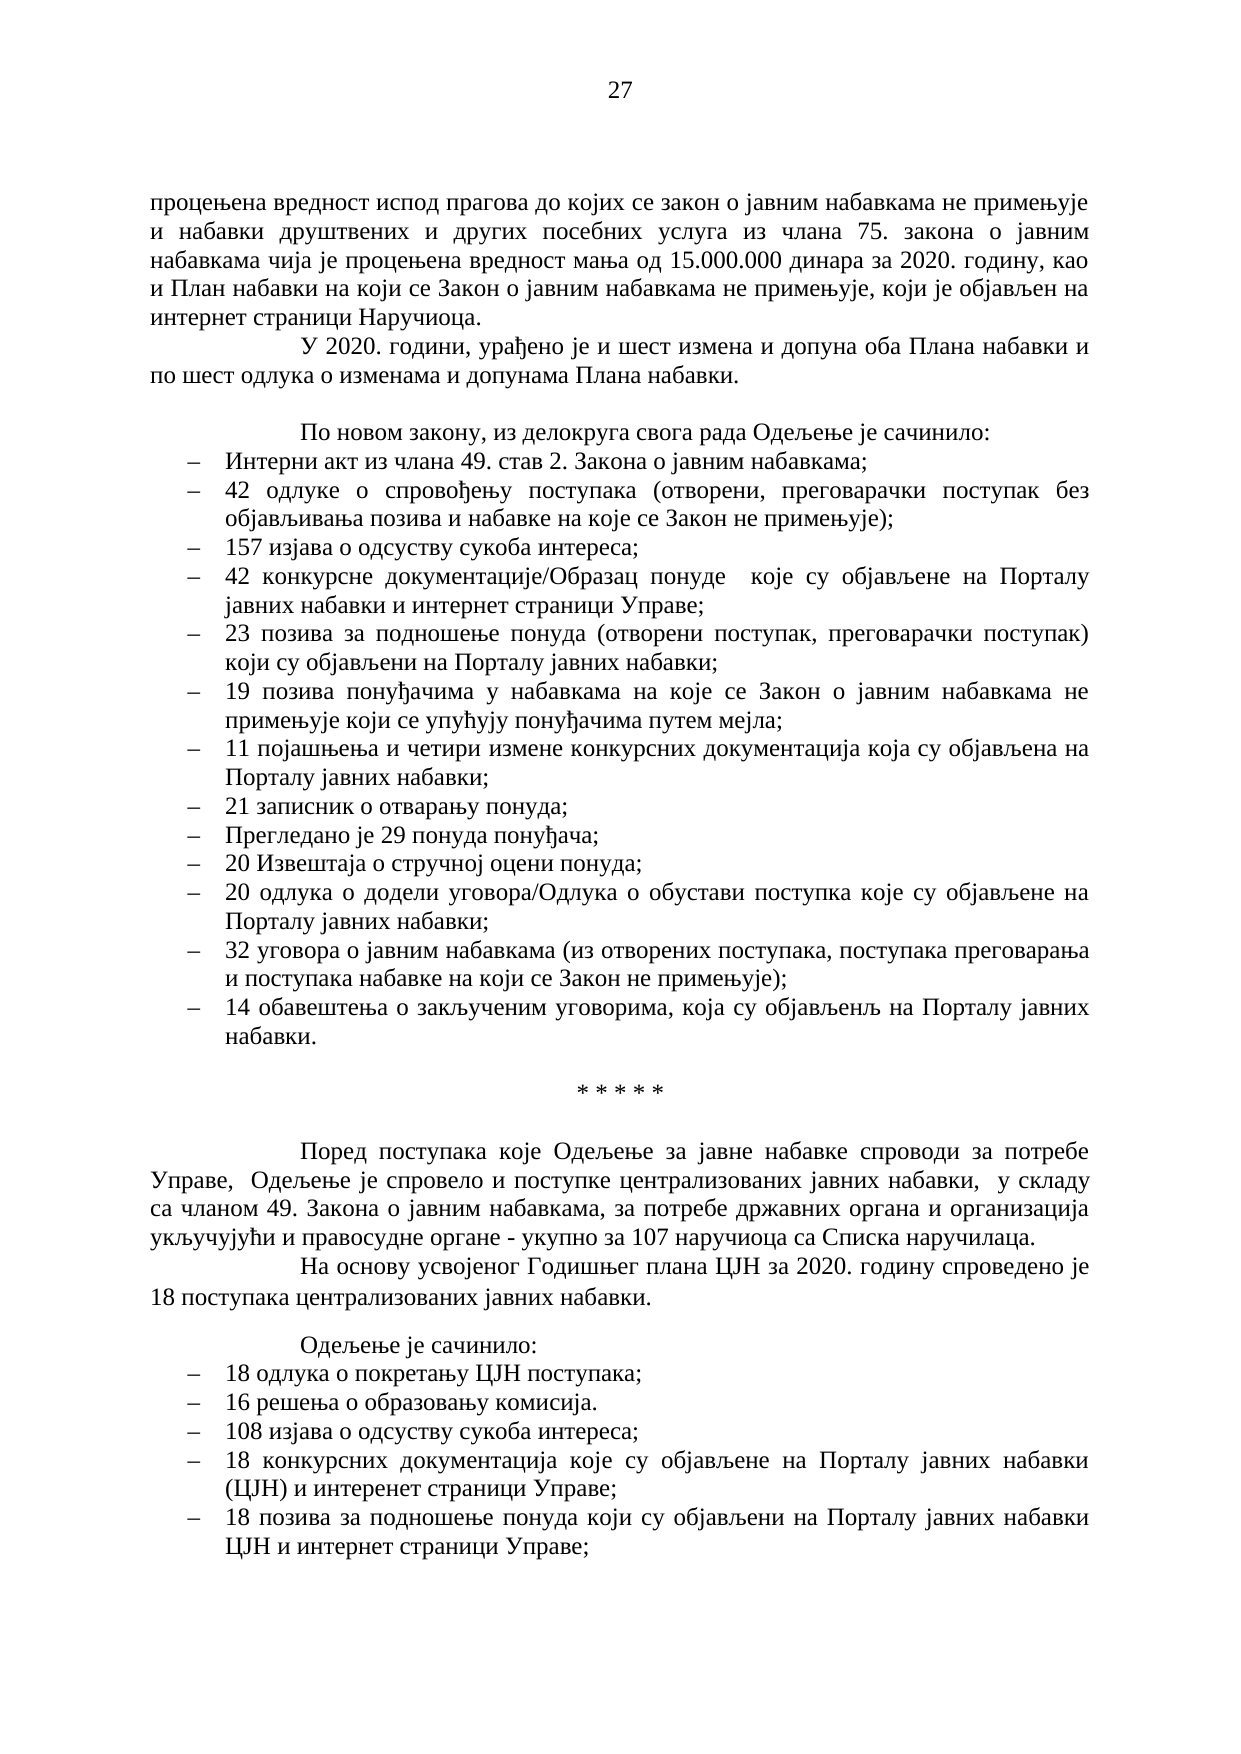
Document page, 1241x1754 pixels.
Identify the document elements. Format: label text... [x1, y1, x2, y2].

text Одељење је сачинило: [150, 1330, 1090, 1358]
text На основу усвојеног Годишњег плана ЦЈН за 2020. годину спроведено је 18 поступака централизованих јавних набавки. [150, 1251, 1090, 1311]
list 20 одлука о додели уговора/Одлука о обустави поступка које су објављене на Порталу јавних набавки; [187, 877, 1090, 935]
text По новом закону, из делокруга свога рада Одељење је сачинило: [150, 417, 1090, 446]
list Прегледано је 29 понуда понуђача; [187, 820, 1090, 848]
text У 2020. години, урађено је и шест измена и допуна оба Плана набавки и по шест одлука о изменама и допунама Плана набавки. [150, 331, 1090, 388]
list 20 Извештаја о стручној оцени понуда; [187, 848, 1090, 877]
list 23 позива за подношење понуда (отворени поступак, преговарачки поступак) који су објављени на Порталу јавних набавки; [187, 618, 1090, 676]
list 42 одлуке о спровођењу поступака (отворени, преговарачки поступак без објављивања позива и набавке на које се Закон не примењује); [187, 475, 1090, 532]
list 11 појашњења и четири измене конкурсних документација која су објављена на Порталу јавних набавки; [187, 733, 1090, 791]
list 16 решења о образовању комисија. [187, 1387, 1090, 1416]
list 108 изјава о одсуству сукоба интереса; [187, 1416, 1090, 1445]
text Поред поступака које Одељење за јавне набавке спроводи за потребе Управе, Одељење je спровело и поступке централизованих јавних набавки, у складу са чланом 49. Закона о јавним набавкама, за потребе државних органа и организација укључујући и правосудне органе - укупно за 107 наручиоца са Списка наручилаца. [150, 1136, 1090, 1251]
list 32 уговора о јавним набавкама (из отворених поступака, поступака преговарања и поступака набавке на који се Закон не примењује); [187, 935, 1090, 992]
list 157 изјава о одсуству сукоба интереса; [187, 532, 1090, 561]
list 18 конкурсних документација које су објављене на Порталу јавних набавки (ЦЈН) и интеренет страници Управе; [187, 1445, 1090, 1502]
text * * * * * [150, 1078, 1090, 1107]
list Интерни акт из члана 49. став 2. Закона о јавним набавкама; [187, 446, 1090, 475]
list 18 позива за подношење понуда који су објављени на Порталу јавних набавки ЦЈН и интернет страници Управе; [187, 1502, 1090, 1560]
list 18 одлука о покретању ЦЈН поступака; [187, 1358, 1090, 1387]
list 19 позива понуђачима у набавкама на које се Закон о јавним набавкама не примењује који се упућују понуђачима путем мејла; [187, 676, 1090, 733]
list 21 записник о отварању понуда; [187, 791, 1090, 820]
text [150, 187, 1090, 331]
list 14 обавештења о закљученим уговорима, која су објављенљ на Порталу јавних набавки. [187, 992, 1090, 1050]
list 42 конкурсне документације/Образац понуде које су објављене на Порталу јавних набавки и интернет страници Управе; [187, 561, 1090, 618]
